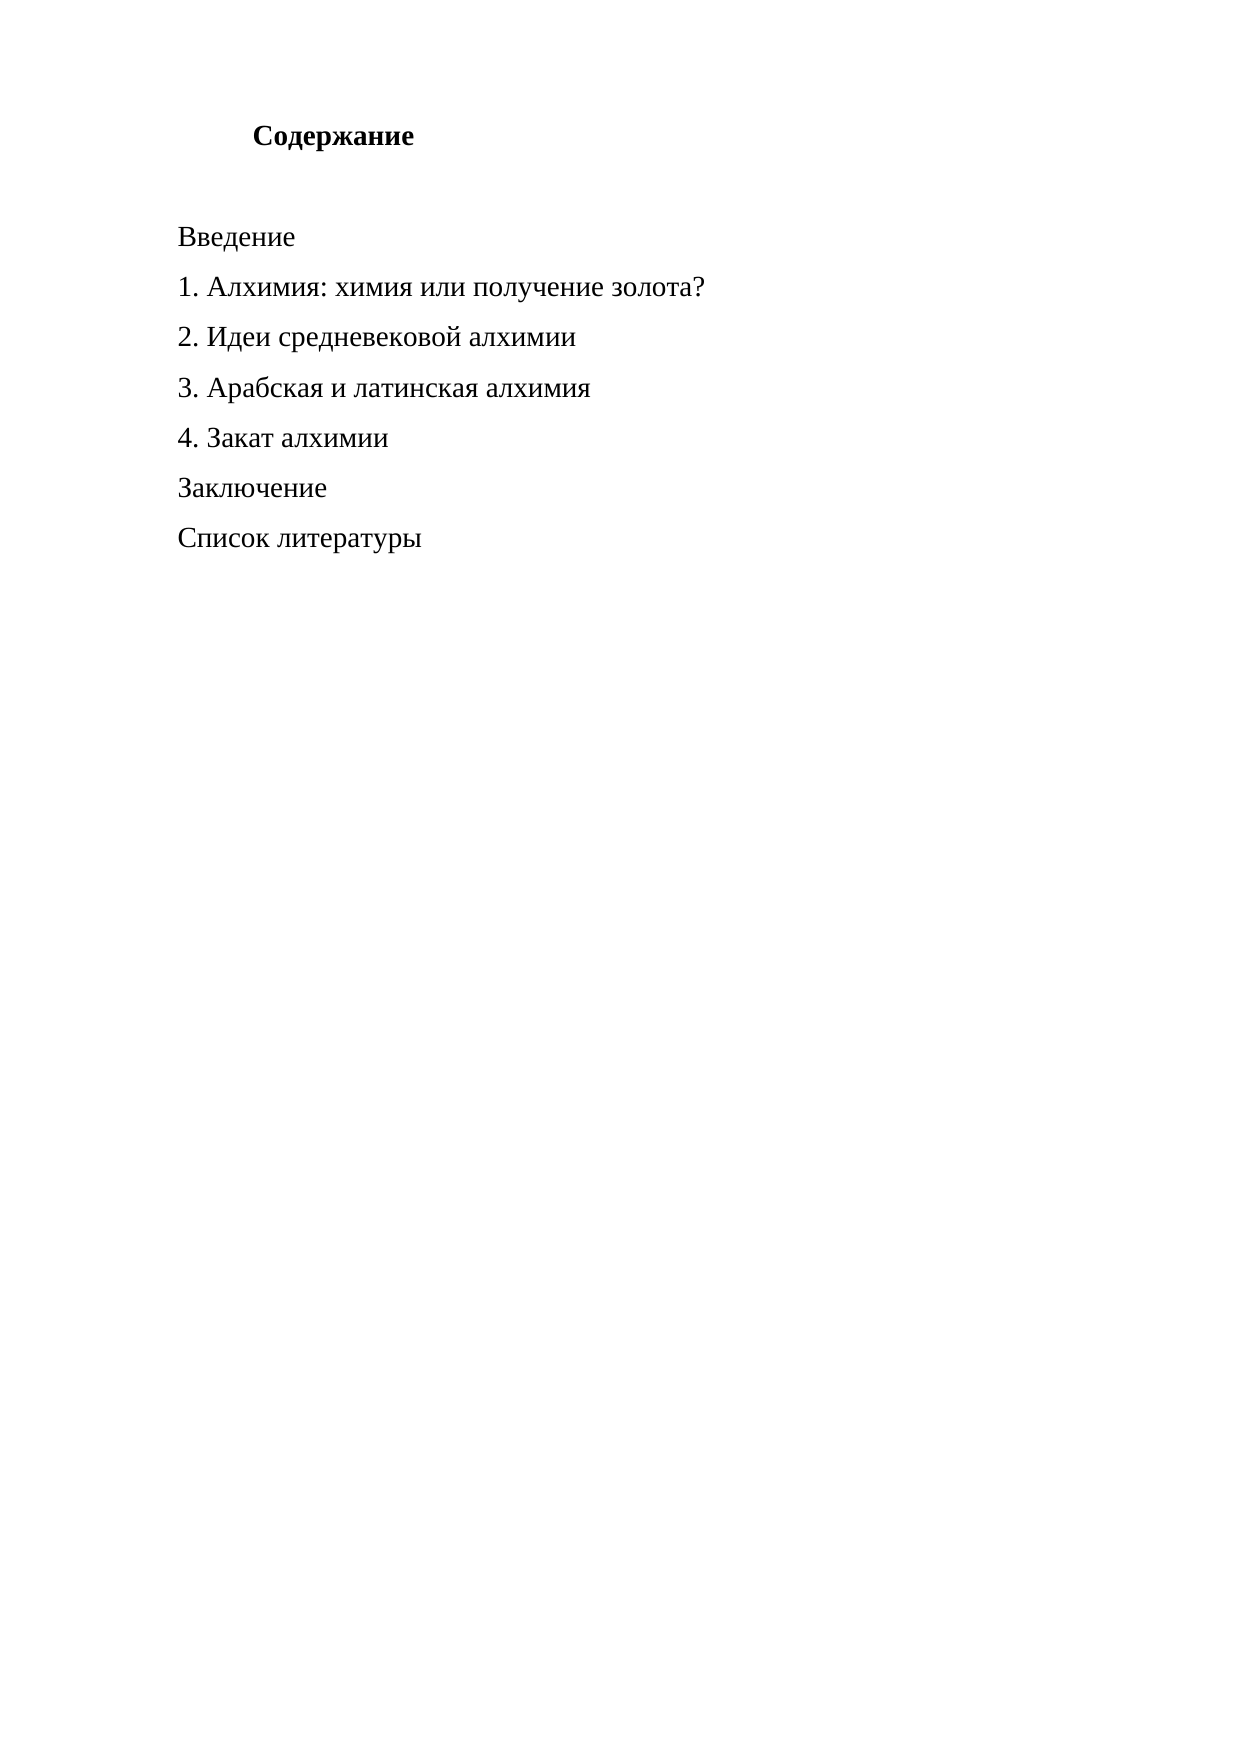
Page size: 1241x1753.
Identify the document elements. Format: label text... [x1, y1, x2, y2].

text 1. Алхимия: химия или получение золота? [177, 269, 1152, 303]
text Список литературы [177, 521, 1152, 554]
text Введение [177, 219, 1152, 252]
text 4. Закат алхимии [177, 420, 1152, 453]
text Заключение [177, 470, 1152, 504]
text 3. Арабская и латинская алхимия [177, 370, 1152, 403]
text Содержание [177, 118, 1152, 152]
text 2. Идеи средневековой алхимии [177, 319, 1152, 353]
